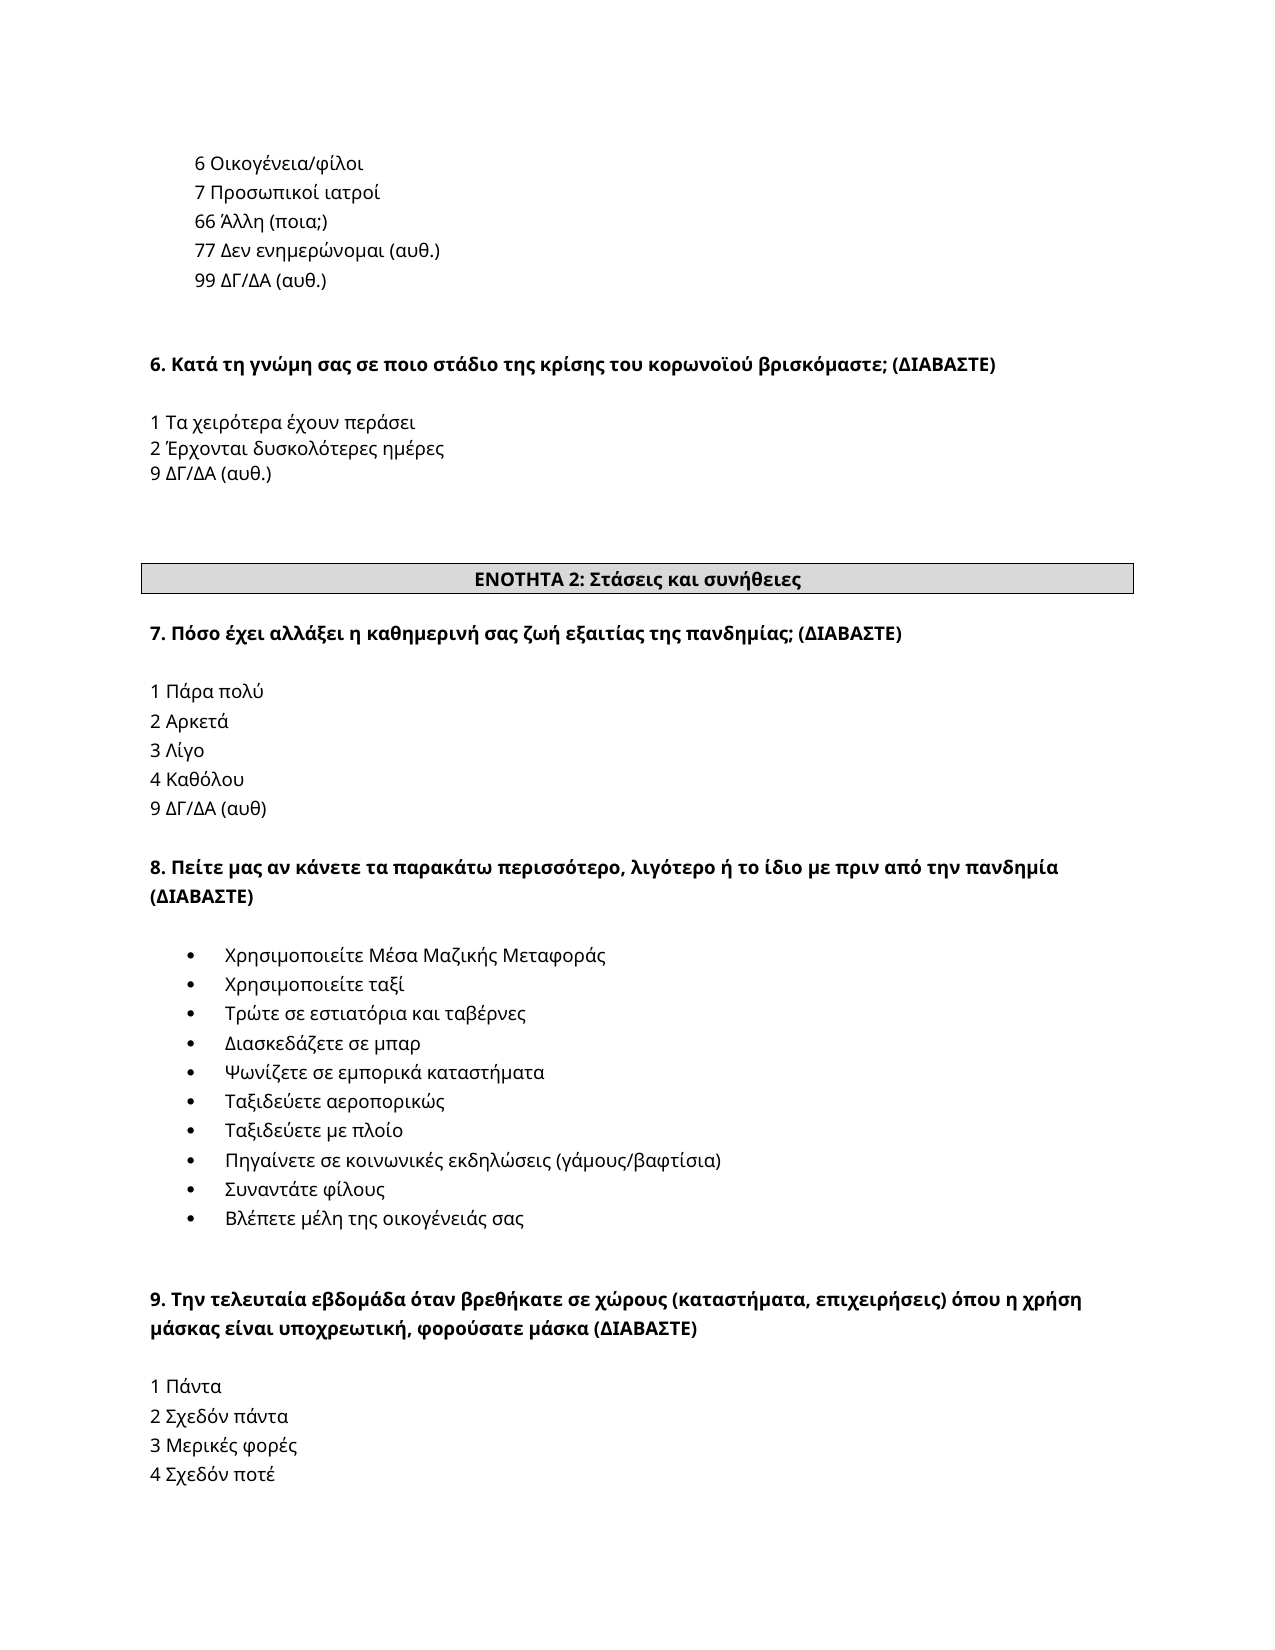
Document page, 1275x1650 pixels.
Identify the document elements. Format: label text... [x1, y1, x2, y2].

text 2 Αρκετά [150, 708, 1125, 733]
text 4 Καθόλου [150, 766, 1125, 792]
list Βλέπετε μέλη της οικογένειάς σας [187, 1206, 1125, 1231]
text 3 Μερικές φορές [150, 1432, 1125, 1458]
text 2 Σχεδόν πάντα [150, 1403, 1125, 1428]
list Πηγαίνετε σε κοινωνικές εκδηλώσεις (γάμους/βαφτίσια) [187, 1147, 1125, 1172]
text 9. Την τελευταία εβδομάδα όταν βρεθήκατε σε χώρους (καταστήματα, επιχειρήσεις) όπου η χρήση μάσκας είναι υποχρεωτική, φορούσατε μάσκα (ΔΙΑΒΑΣΤΕ) [150, 1286, 1125, 1341]
list Συναντάτε φίλους [187, 1176, 1125, 1202]
text 9 ΔΓ/ΔΑ (αυθ) [150, 796, 1125, 821]
text 2 Έρχονται δυσκολότερες ημέρες [150, 435, 1125, 461]
text 6. Κατά τη γνώμη σας σε ποιο στάδιο της κρίσης του κορωνοϊού βρισκόμαστε; (ΔΙΑΒΑΣΤΕ) [150, 351, 1125, 377]
text 9 ΔΓ/ΔΑ (αυθ.) [150, 461, 1125, 486]
text 7. Πόσο έχει αλλάξει η καθημερινή σας ζωή εξαιτίας της πανδημίας; (ΔΙΑΒΑΣΤΕ) [150, 620, 1125, 646]
text ΕΝΟΤΗΤΑ 2: Στάσεις και συνήθειες [142, 564, 1133, 593]
list Ταξιδεύετε με πλοίο [187, 1118, 1125, 1143]
text 8. Πείτε μας αν κάνετε τα παρακάτω περισσότερο, λιγότερο ή το ίδιο με πριν από την πανδημία (ΔΙΑΒΑΣΤΕ) [150, 854, 1125, 909]
text 3 Λίγο [150, 737, 1125, 763]
list Τρώτε σε εστιατόρια και ταβέρνες [187, 1001, 1125, 1026]
list Ψωνίζετε σε εμπορικά καταστήματα [187, 1059, 1125, 1085]
text 66 Άλλη (ποια;) [194, 208, 1125, 234]
list Χρησιμοποιείτε ταξί [187, 971, 1125, 997]
list Διασκεδάζετε σε μπαρ [187, 1030, 1125, 1055]
text 1 Τα χειρότερα έχουν περάσει [150, 410, 1125, 435]
list Χρησιμοποιείτε Μέσα Μαζικής Μεταφοράς [187, 942, 1125, 968]
list Ταξιδεύετε αεροπορικώς [187, 1088, 1125, 1114]
text 6 Οικογένεια/φίλοι [194, 150, 1125, 176]
text 7 Προσωπικοί ιατροί [194, 179, 1125, 205]
text 1 Πάντα [150, 1374, 1125, 1399]
text 99 ΔΓ/ΔΑ (αυθ.) [194, 267, 1125, 293]
text 4 Σχεδόν ποτέ [150, 1461, 1125, 1487]
text 77 Δεν ενημερώνομαι (αυθ.) [194, 238, 1125, 263]
text 1 Πάρα πολύ [150, 679, 1125, 704]
